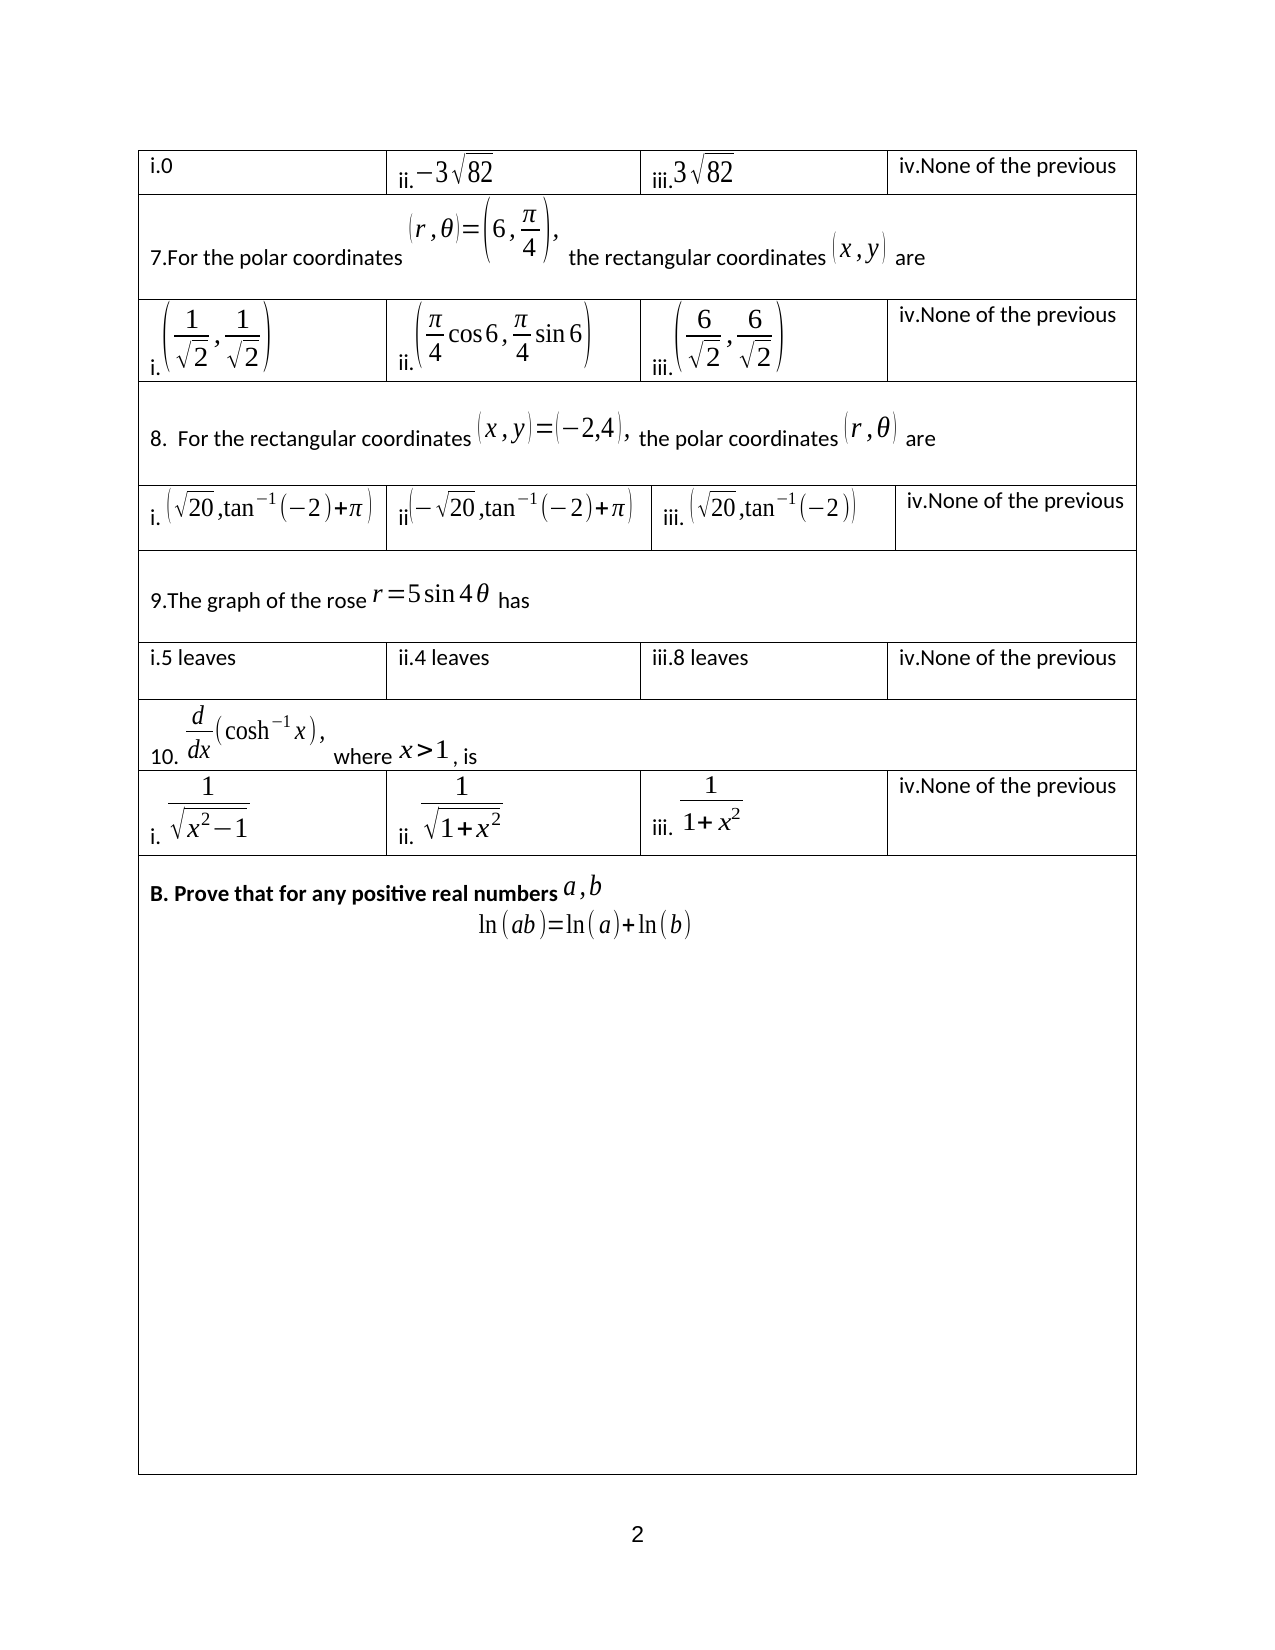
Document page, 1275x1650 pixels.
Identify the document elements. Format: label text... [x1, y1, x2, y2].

table_cell 8. For the rectangular coordinates the polar coordinates are [139, 382, 1136, 485]
table_cell 10. where , is [139, 700, 1136, 770]
table_cell i.5 leaves [139, 643, 386, 699]
table_cell ii. [387, 151, 640, 194]
table_cell iii. [652, 486, 895, 550]
table_cell i. [139, 486, 386, 550]
table_cell iii. [641, 151, 887, 194]
table_cell ii [387, 486, 651, 550]
table_cell i. [139, 771, 386, 855]
table_cell i. [139, 300, 386, 381]
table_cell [139, 856, 1136, 1474]
table_cell iv.None of the previous [888, 643, 1136, 699]
table_cell iv.None of the previous [888, 300, 1136, 381]
table_cell ii. [387, 771, 640, 855]
table_cell iv.None of the previous [888, 771, 1136, 855]
table_cell 9.The graph of the rose has [139, 551, 1136, 642]
table_cell i.0 [139, 151, 386, 194]
table_cell iv.None of the previous [896, 486, 1136, 550]
table_cell iii.8 leaves [641, 643, 887, 699]
table_cell ii.4 leaves [387, 643, 640, 699]
table_cell 7.For the polar coordinates the rectangular coordinates are [139, 195, 1136, 299]
table_cell iii. [641, 300, 887, 381]
table_cell iii. [641, 771, 887, 855]
table_cell iv.None of the previous [888, 151, 1136, 194]
table_cell ii. [387, 300, 640, 381]
